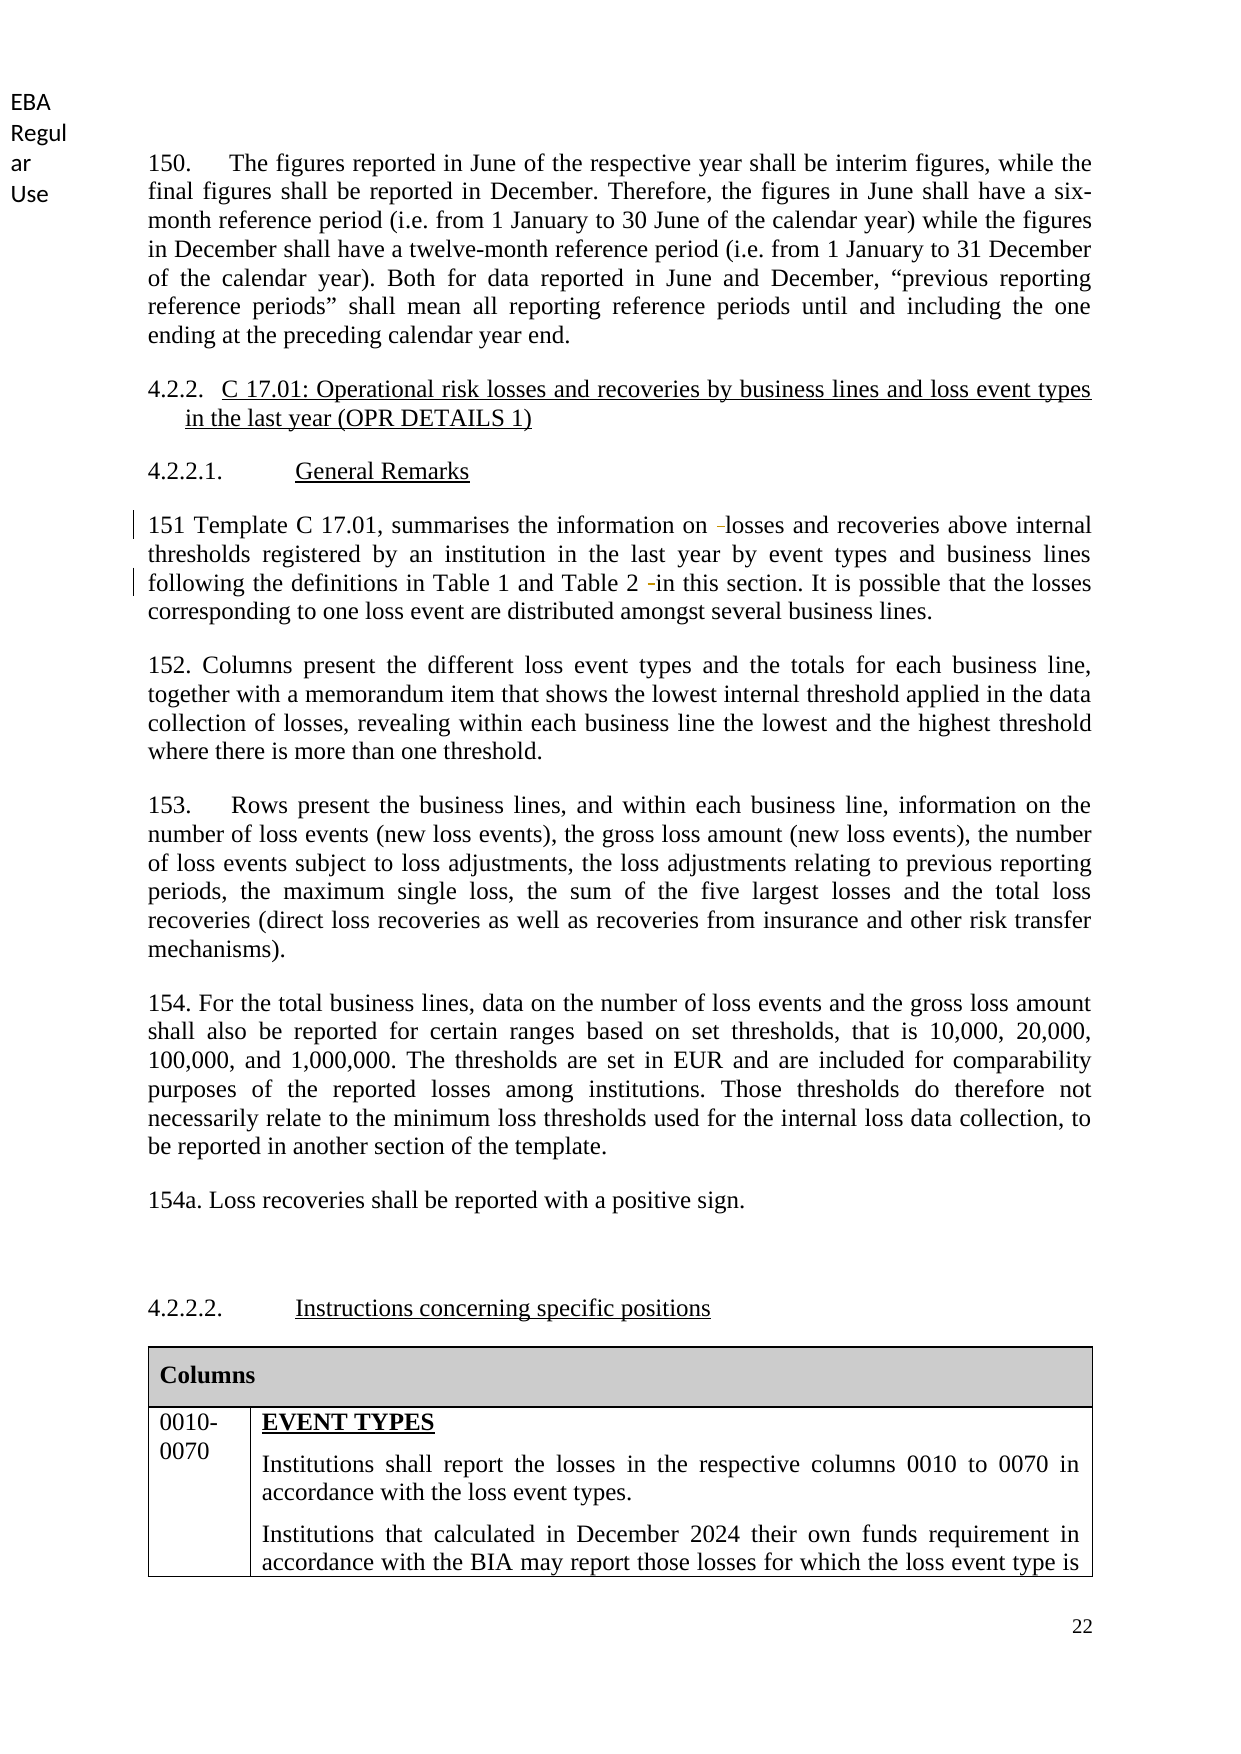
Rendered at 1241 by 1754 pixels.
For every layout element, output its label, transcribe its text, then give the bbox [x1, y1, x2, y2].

list 4.2.2. C 17.01: Operational risk losses and recoveries by business lines and loss event types in the last year (OPR DETAILS 1) [148, 374, 1093, 431]
list 154a. Loss recoveries shall be reported with a positive sign. [148, 1185, 1093, 1214]
list 4.2.2.1. General Remarks [148, 456, 1093, 485]
table_cell 0010-0070 [149, 1408, 250, 1576]
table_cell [251, 1408, 1092, 1576]
table_header Columns [149, 1348, 1092, 1406]
list 4.2.2.2. Instructions concerning specific positions [148, 1293, 1093, 1321]
